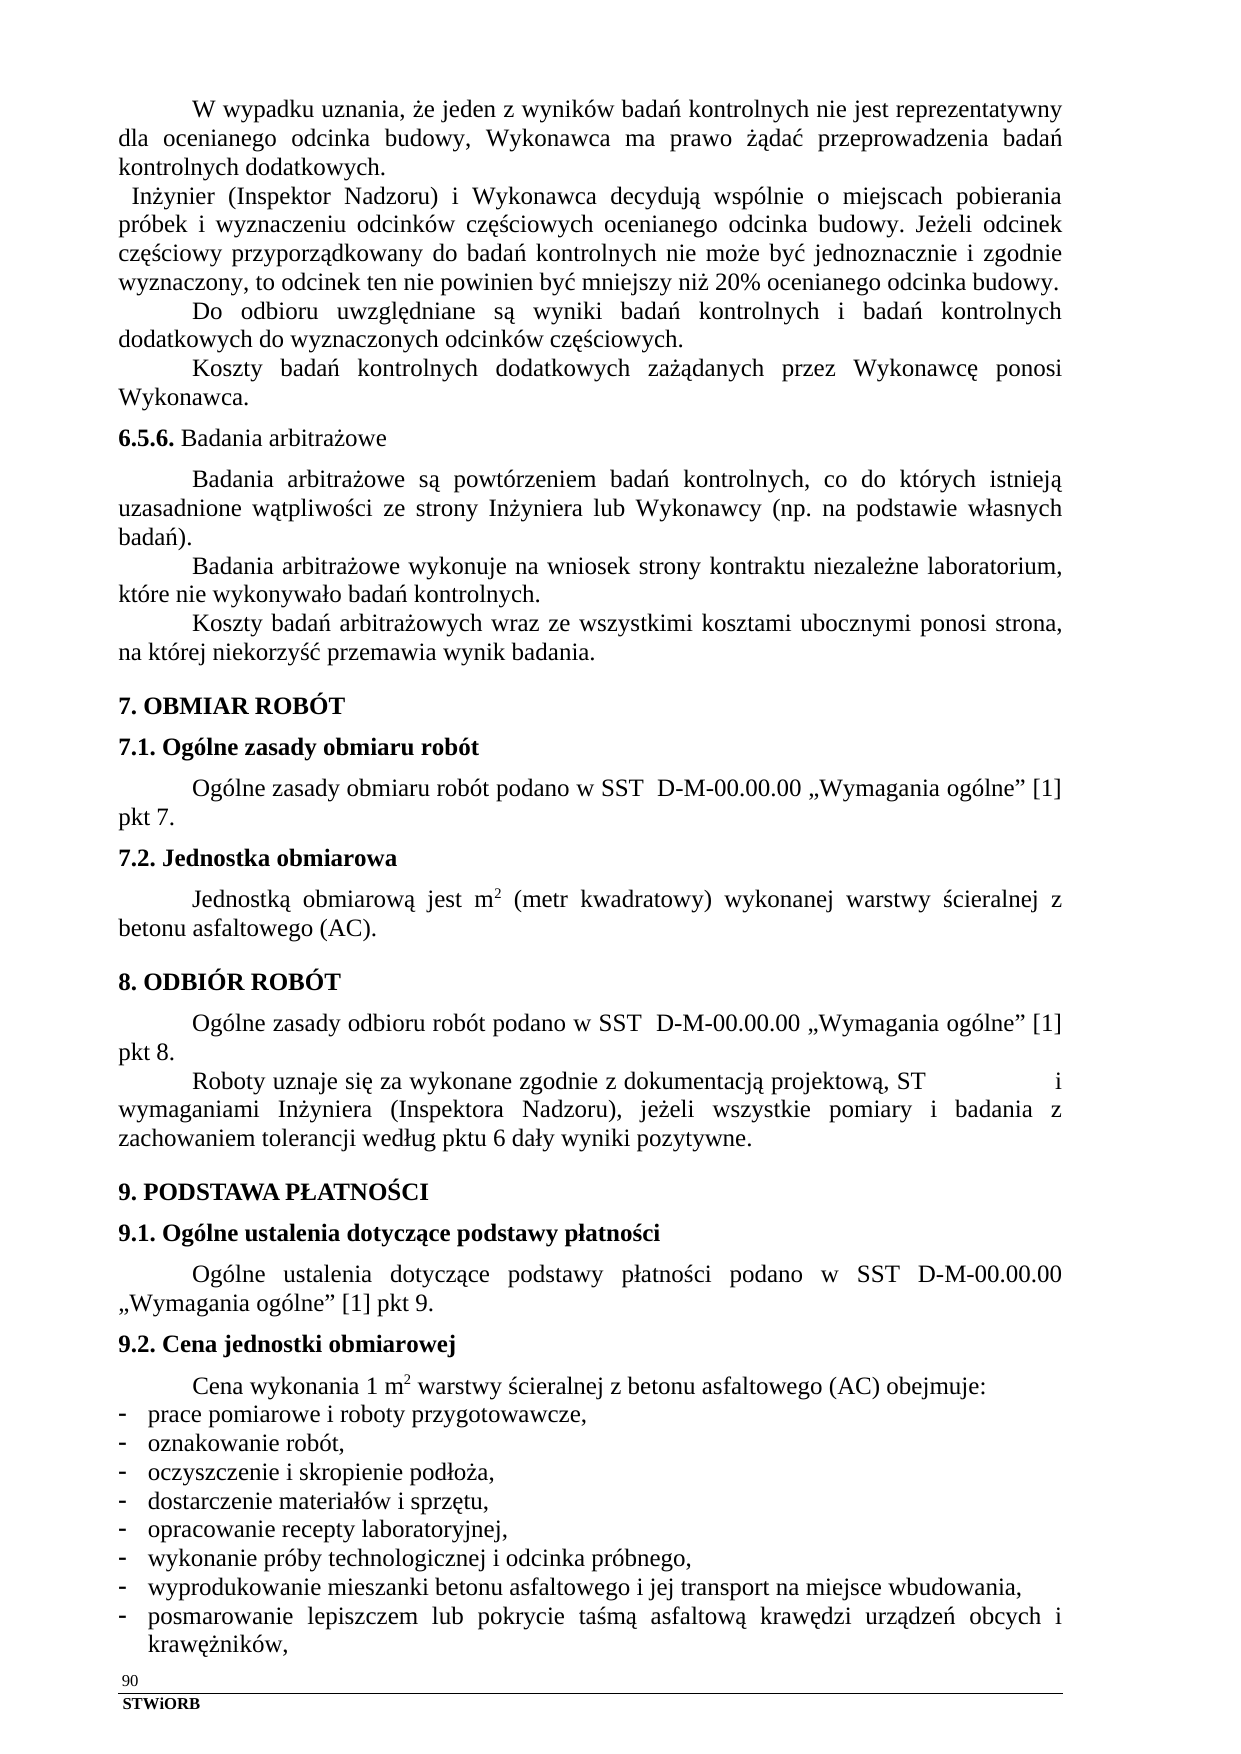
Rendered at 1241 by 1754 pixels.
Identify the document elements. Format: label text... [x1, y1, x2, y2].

text Inżynier (Inspektor Nadzoru) i Wykonawca decydują wspólnie o miejscach pobierania próbek i wyznaczeniu odcinków częściowych ocenianego odcinka budowy. Jeżeli odcinek częściowy przyporządkowany do badań kontrolnych nie może być jednoznacznie i zgodnie wyznaczony, to odcinek ten nie powinien być mniejszy niż 20% ocenianego odcinka budowy. [118, 181, 1063, 296]
list dostarczenie materiałów i sprzętu, [118, 1486, 1063, 1514]
list prace pomiarowe i roboty przygotowawcze, [118, 1399, 1063, 1428]
list Cena wykonania warstwy ścieralnej z betonu asfaltowego (AC) obejmuje: [118, 1371, 1063, 1399]
text Badania arbitrażowe wykonuje na wniosek strony kontraktu niezależne laboratorium, które nie wykonywało badań kontrolnych. [118, 551, 1063, 608]
text Jednostką obmiarową jest m2 (metr kwadratowy) wykonanej warstwy ścieralnej z betonu asfaltowego (AC). [118, 884, 1063, 942]
text 8. Odbiór robót [118, 967, 1063, 996]
text 7. Obmiar robót [118, 691, 1063, 719]
text Koszty badań arbitrażowych wraz ze wszystkimi kosztami ubocznymi ponosi strona, na której niekorzyść przemawia wynik badania. [118, 608, 1063, 666]
text 6.5.6. Badania arbitrażowe [118, 423, 1063, 452]
text Koszty badań kontrolnych dodatkowych zażądanych przez Wykonawcę ponosi Wykonawca. [118, 353, 1063, 411]
list opracowanie recepty laboratoryjnej, [118, 1514, 1063, 1543]
list 7.1. Ogólne zasady obmiaru robót [118, 732, 1063, 761]
list Ogólne zasady odbioru robót podano w SST D-M-00.00.00 „Wymagania ogólne” [1] pkt 8. [118, 1008, 1063, 1066]
text 9. Podstawa płatności [118, 1177, 1063, 1206]
text Badania arbitrażowe są powtórzeniem badań kontrolnych, co do których istnieją uzasadnione wątpliwości ze strony Inżyniera lub Wykonawcy (np. na podstawie własnych badań). [118, 464, 1063, 551]
list Roboty uznaje się za wykonane zgodnie z dokumentacją projektową, ST i wymaganiami Inżyniera (Inspektora Nadzoru), jeżeli wszystkie pomiary i badania z zachowaniem tolerancji według pktu 6 dały wyniki pozytywne. [118, 1066, 1063, 1152]
list oczyszczenie i skropienie podłoża, [118, 1457, 1063, 1486]
list posmarowanie lepiszczem lub pokrycie taśmą asfaltową krawędzi urządzeń obcych i krawężników, [118, 1601, 1063, 1658]
list Ogólne zasady obmiaru robót podano w SST D-M-00.00.00 „Wymagania ogólne” [1] pkt 7. [118, 773, 1063, 831]
list Ogólne ustalenia dotyczące podstawy płatności podano w SST D-M-00.00.00 „Wymagania ogólne” [1] pkt 9. [118, 1259, 1063, 1317]
list wykonanie próby technologicznej i odcinka próbnego, [118, 1543, 1063, 1572]
list 7.2. Jednostka obmiarowa [118, 843, 1063, 872]
list 9.2. Cena jednostki obmiarowej [118, 1329, 1063, 1358]
list wyprodukowanie mieszanki betonu asfaltowego i jej transport na miejsce wbudowania, [118, 1572, 1063, 1601]
text Do odbioru uwzględniane są wyniki badań kontrolnych i badań kontrolnych dodatkowych do wyznaczonych odcinków częściowych. [118, 296, 1063, 353]
list 9.1. Ogólne ustalenia dotyczące podstawy płatności [118, 1218, 1063, 1247]
text W wypadku uznania, że jeden z wyników badań kontrolnych nie jest reprezentatywny dla ocenianego odcinka budowy, Wykonawca ma prawo żądać przeprowadzenia badań kontrolnych dodatkowych. [118, 94, 1063, 181]
list oznakowanie robót, [118, 1428, 1063, 1457]
